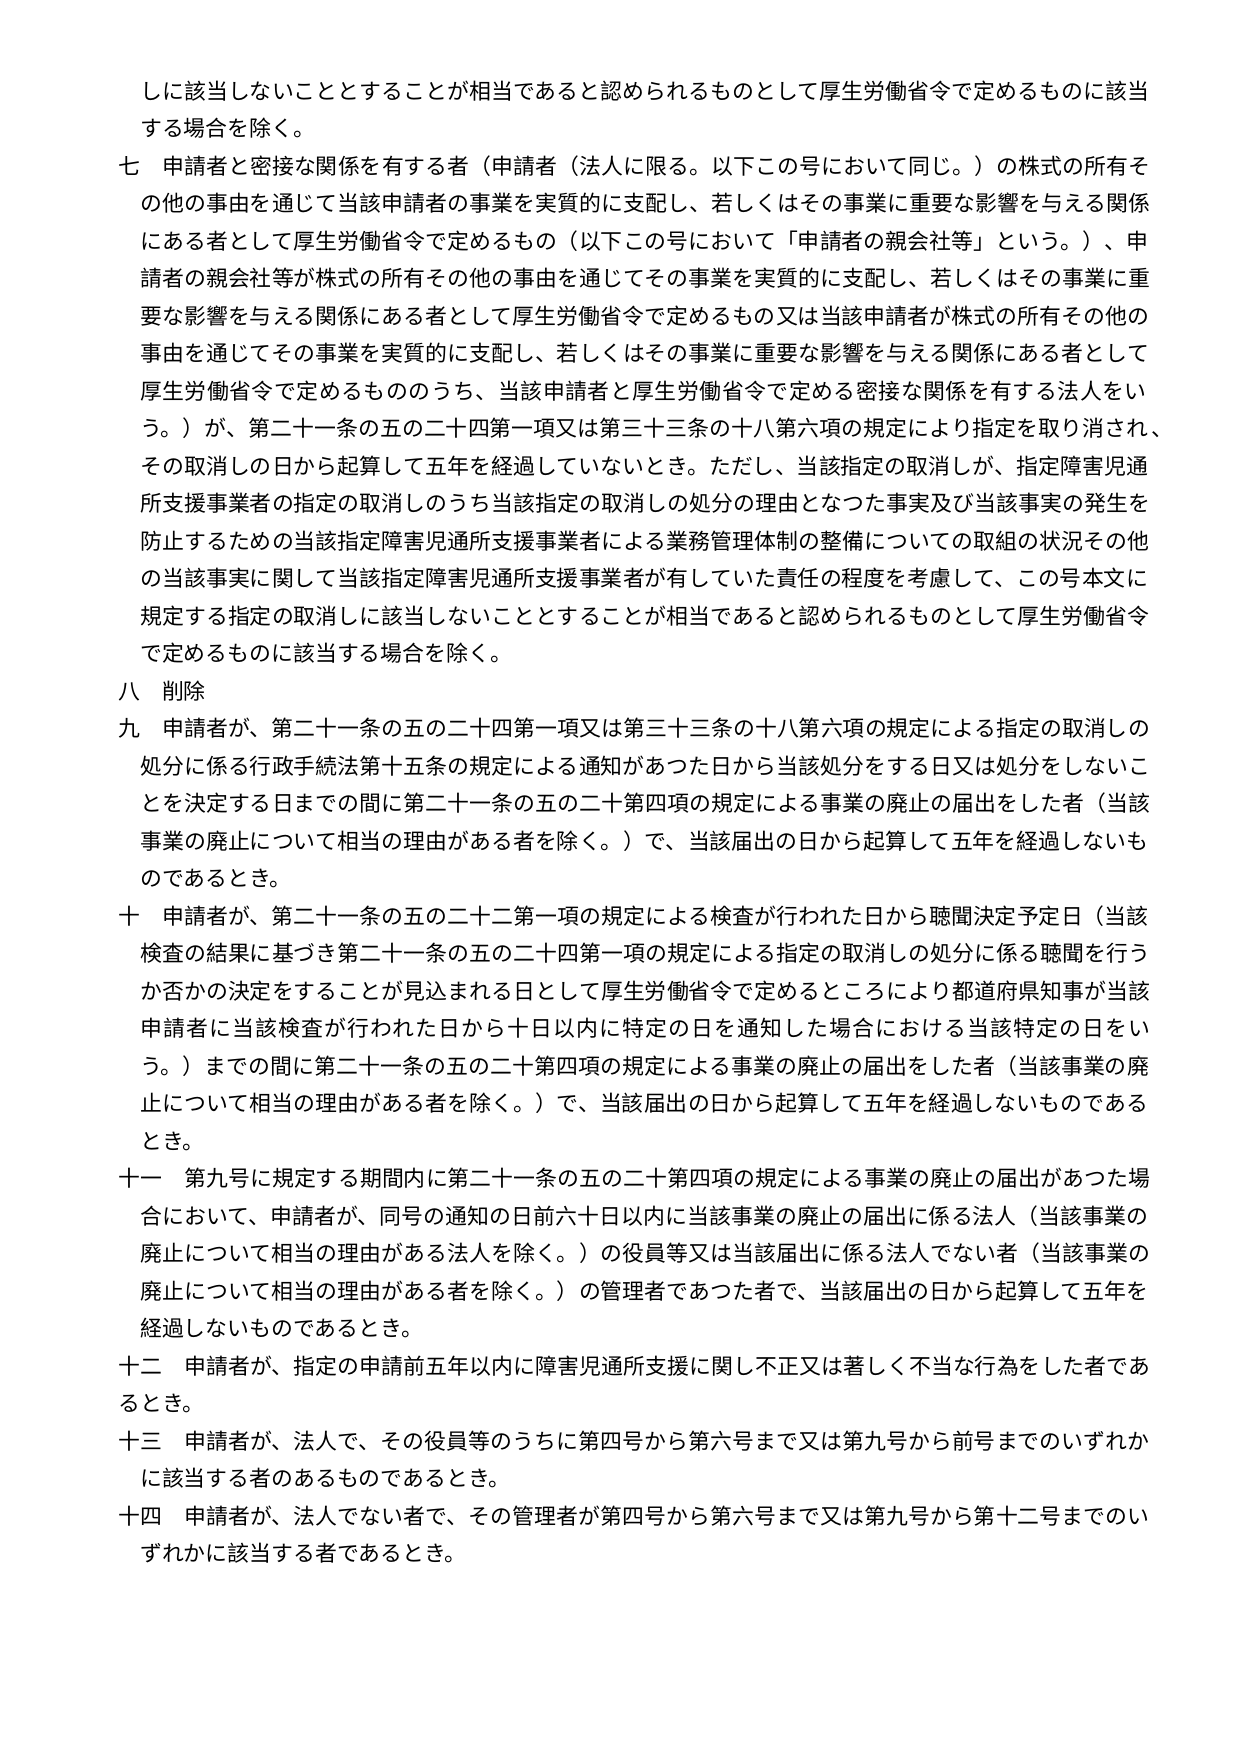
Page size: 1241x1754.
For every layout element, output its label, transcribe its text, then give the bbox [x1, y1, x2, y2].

text 十四 申請者が、法人でない者で、その管理者が第四号から第六号まで又は第九号から第十二号までのいずれかに該当する者であるとき。 [118, 1496, 1152, 1571]
text 十一 第九号に規定する期間内に第二十一条の五の二十第四項の規定による事業の廃止の届出があつた場合において、申請者が、同号の通知の日前六十日以内に当該事業の廃止の届出に係る法人（当該事業の廃止について相当の理由がある法人を除く。）の役員等又は当該届出に係る法人でない者（当該事業の廃止について相当の理由がある者を除く。）の管理者であつた者で、当該届出の日から起算して五年を経過しないものであるとき。 [118, 1158, 1152, 1346]
text 八 削除 [118, 671, 1152, 708]
text 十三 申請者が、法人で、その役員等のうちに第四号から第六号まで又は第九号から前号までのいずれかに該当する者のあるものであるとき。 [118, 1421, 1152, 1496]
text 十 申請者が、第二十一条の五の二十二第一項の規定による検査が行われた日から聴聞決定予定日（当該検査の結果に基づき第二十一条の五の二十四第一項の規定による指定の取消しの処分に係る聴聞を行うか否かの決定をすることが見込まれる日として厚生労働省令で定めるところにより都道府県知事が当該申請者に当該検査が行われた日から十日以内に特定の日を通知した場合における当該特定の日をいう。）までの間に第二十一条の五の二十第四項の規定による事業の廃止の届出をした者（当該事業の廃止について相当の理由がある者を除く。）で、当該届出の日から起算して五年を経過しないものであるとき。 [118, 896, 1152, 1158]
text 九 申請者が、第二十一条の五の二十四第一項又は第三十三条の十八第六項の規定による指定の取消しの処分に係る行政手続法第十五条の規定による通知があつた日から当該処分をする日又は処分をしないことを決定する日までの間に第二十一条の五の二十第四項の規定による事業の廃止の届出をした者（当該事業の廃止について相当の理由がある者を除く。）で、当該届出の日から起算して五年を経過しないものであるとき。 [118, 708, 1152, 896]
text 七 申請者と密接な関係を有する者（申請者（法人に限る。以下この号において同じ。）の株式の所有その他の事由を通じて当該申請者の事業を実質的に支配し、若しくはその事業に重要な影響を与える関係にある者として厚生労働省令で定めるもの（以下この号において「申請者の親会社等」という。）、申請者の親会社等が株式の所有その他の事由を通じてその事業を実質的に支配し、若しくはその事業に重要な影響を与える関係にある者として厚生労働省令で定めるもの又は当該申請者が株式の所有その他の事由を通じてその事業を実質的に支配し、若しくはその事業に重要な影響を与える関係にある者として厚生労働省令で定めるもののうち、当該申請者と厚生労働省令で定める密接な関係を有する法人をいう。）が、第二十一条の五の二十四第一項又は第三十三条の十八第六項の規定により指定を取り消され、その取消しの日から起算して五年を経過していないとき。ただし、当該指定の取消しが、指定障害児通所支援事業者の指定の取消しのうち当該指定の取消しの処分の理由となつた事実及び当該事実の発生を防止するための当該指定障害児通所支援事業者による業務管理体制の整備についての取組の状況その他の当該事実に関して当該指定障害児通所支援事業者が有していた責任の程度を考慮して、この号本文に規定する指定の取消しに該当しないこととすることが相当であると認められるものとして厚生労働省令で定めるものに該当する場合を除く。 [118, 146, 1152, 671]
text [118, 71, 1152, 146]
text 十二 申請者が、指定の申請前五年以内に障害児通所支援に関し不正又は著しく不当な行為をした者であるとき。 [118, 1346, 1152, 1421]
